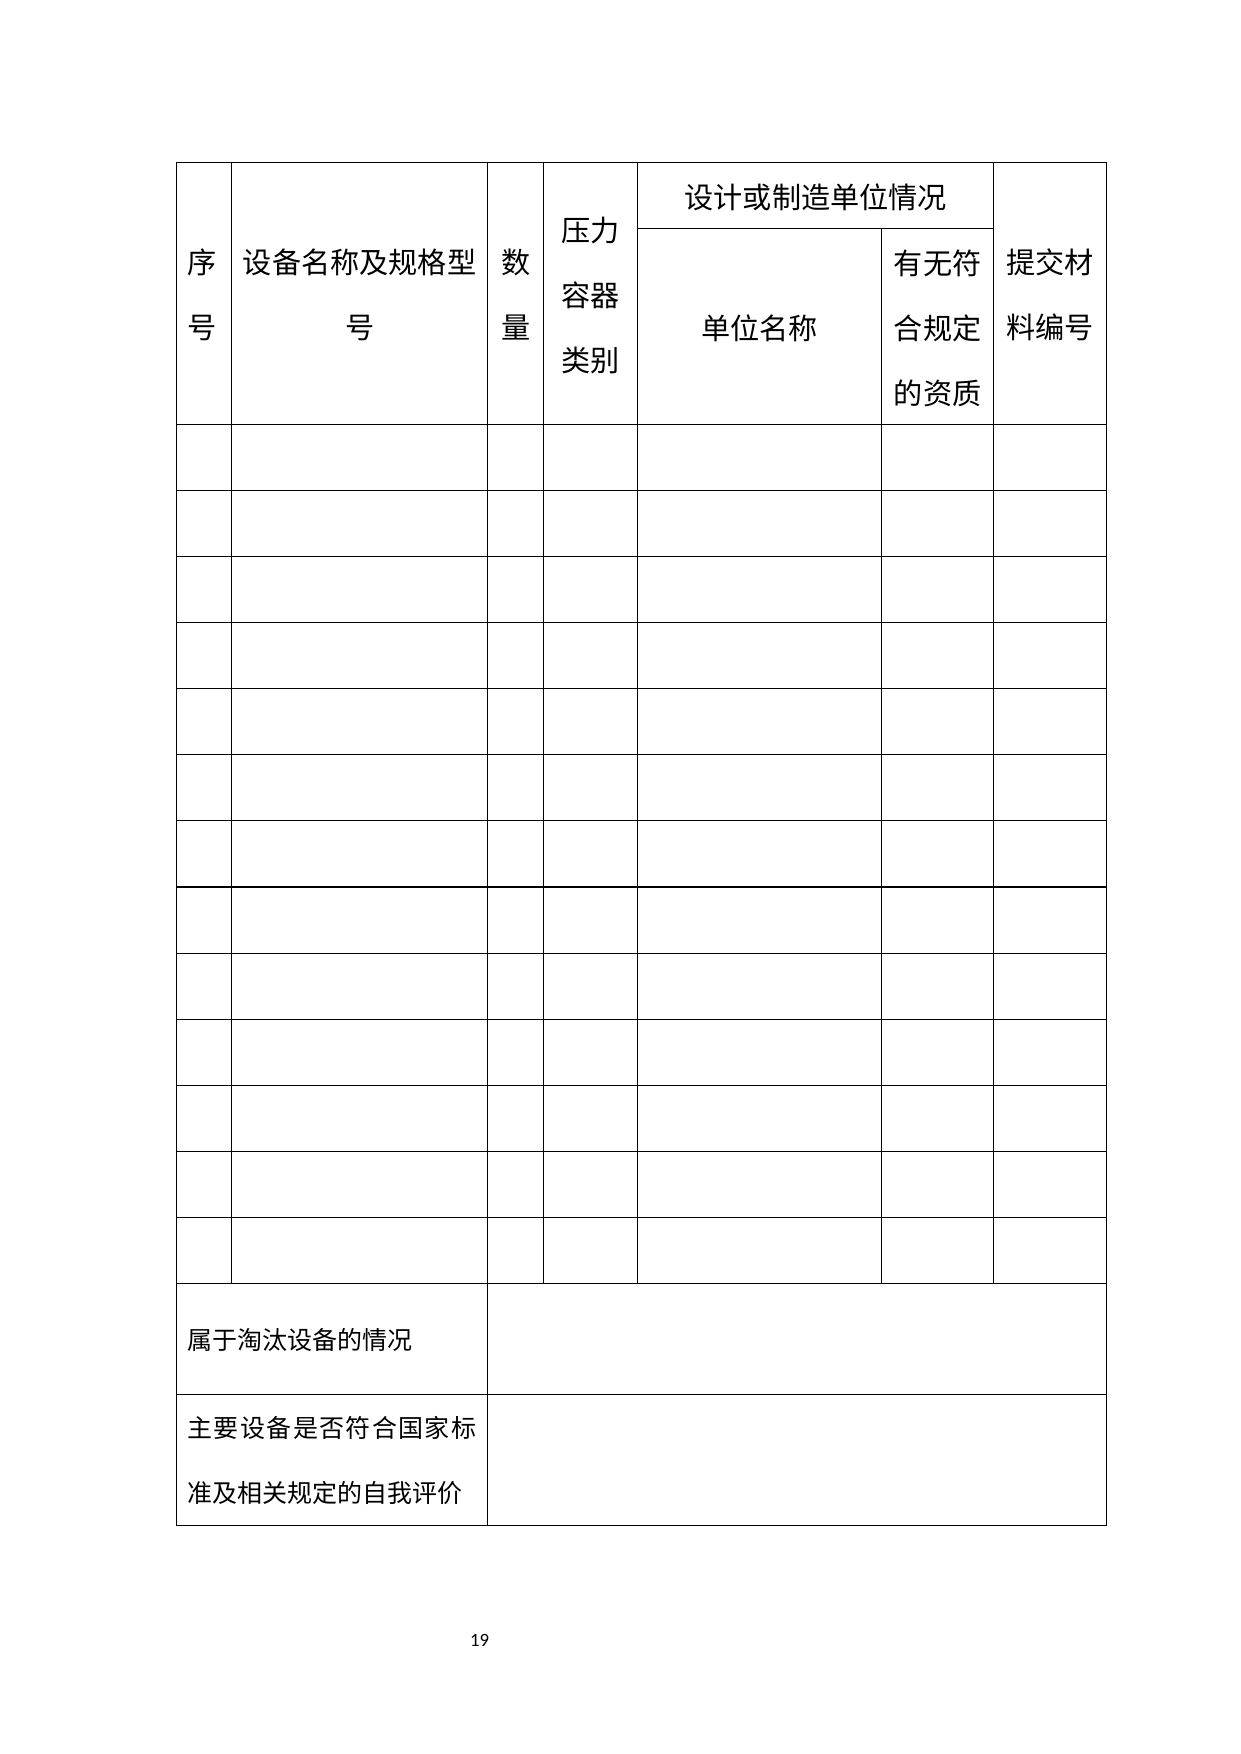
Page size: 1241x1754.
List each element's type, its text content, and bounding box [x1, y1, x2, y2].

table_cell [488, 1395, 1106, 1524]
table_cell [638, 954, 881, 1018]
table_cell [488, 557, 543, 622]
table_cell [882, 821, 993, 886]
table_cell [232, 1218, 487, 1283]
table_cell [994, 888, 1106, 952]
table_cell [488, 954, 543, 1018]
table_cell 主要设备是否符合国家标准及相关规定的自我评价 [177, 1395, 487, 1524]
table_cell [177, 491, 231, 556]
table_cell [488, 1284, 1106, 1393]
table_header 设备名称及规格型号 [232, 163, 487, 424]
table_cell [638, 425, 881, 490]
table_cell [177, 755, 231, 820]
table_cell [232, 821, 487, 886]
table_cell [232, 1152, 487, 1217]
table_cell [488, 491, 543, 556]
table_cell [488, 1218, 543, 1283]
table_cell [177, 821, 231, 886]
table_cell [232, 689, 487, 754]
table_cell [994, 1086, 1106, 1151]
table_cell [544, 888, 637, 952]
table_cell [177, 1152, 231, 1217]
table_cell [882, 425, 993, 490]
table_cell [994, 821, 1106, 886]
table_cell [544, 689, 637, 754]
table_cell [232, 557, 487, 622]
table_header 数量 [488, 163, 543, 424]
table_header 序号 [177, 163, 231, 424]
table_cell [882, 888, 993, 952]
table_cell [882, 623, 993, 688]
table_cell [232, 1086, 487, 1151]
table_cell [638, 1152, 881, 1217]
table_cell [544, 425, 637, 490]
table_cell [882, 755, 993, 820]
table_header 设计或制造单位情况 [638, 163, 993, 228]
table_cell [544, 623, 637, 688]
table_cell [177, 954, 231, 1018]
table_cell [544, 1020, 637, 1084]
table_cell [232, 888, 487, 952]
table_cell [994, 1152, 1106, 1217]
table_cell [994, 1218, 1106, 1283]
table_cell [638, 1086, 881, 1151]
table_cell [994, 1020, 1106, 1084]
table_cell [177, 888, 231, 952]
table_cell [882, 1152, 993, 1217]
table_cell [994, 689, 1106, 754]
table_cell [994, 623, 1106, 688]
table_cell [994, 557, 1106, 622]
table_cell [488, 888, 543, 952]
table_cell [232, 623, 487, 688]
table_cell [232, 491, 487, 556]
table_cell [488, 689, 543, 754]
table_cell [544, 755, 637, 820]
table_cell [882, 1218, 993, 1283]
table_cell [638, 689, 881, 754]
table_cell [177, 425, 231, 490]
table_cell [488, 425, 543, 490]
table_cell [544, 1086, 637, 1151]
table_cell [638, 1218, 881, 1283]
table_cell [544, 1152, 637, 1217]
table_cell [488, 755, 543, 820]
table_cell [488, 821, 543, 886]
table_cell [882, 689, 993, 754]
table_cell [544, 821, 637, 886]
table_header 压力容器类别 [544, 163, 637, 424]
table_header 提交材料编号 [994, 163, 1106, 424]
table_cell [882, 491, 993, 556]
table_cell [488, 623, 543, 688]
table_cell [638, 1020, 881, 1084]
table_cell [638, 755, 881, 820]
table_cell [177, 1218, 231, 1283]
table_cell [177, 689, 231, 754]
table_cell [232, 425, 487, 490]
table_cell [232, 755, 487, 820]
table_cell [638, 491, 881, 556]
table_cell [994, 954, 1106, 1018]
table_cell [638, 623, 881, 688]
table_cell [488, 1086, 543, 1151]
table_cell [638, 888, 881, 952]
table_cell [882, 954, 993, 1018]
table_cell [544, 557, 637, 622]
table_cell [882, 1020, 993, 1084]
table_cell 有无符合规定的资质 [882, 229, 993, 424]
table_cell [488, 1020, 543, 1084]
table_cell [638, 557, 881, 622]
table_cell [177, 1020, 231, 1084]
table_cell [994, 491, 1106, 556]
table_cell [544, 954, 637, 1018]
table_cell [177, 623, 231, 688]
table_cell [544, 1218, 637, 1283]
table_cell [177, 557, 231, 622]
table_cell [544, 491, 637, 556]
table_cell [882, 1086, 993, 1151]
table_cell [638, 821, 881, 886]
table_cell [177, 1086, 231, 1151]
table_cell 单位名称 [638, 229, 881, 424]
table_cell [882, 557, 993, 622]
table_cell [994, 755, 1106, 820]
table_cell [232, 1020, 487, 1084]
table_cell [232, 954, 487, 1018]
table_cell 属于淘汰设备的情况 [177, 1284, 487, 1393]
table_cell [488, 1152, 543, 1217]
table_cell [994, 425, 1106, 490]
